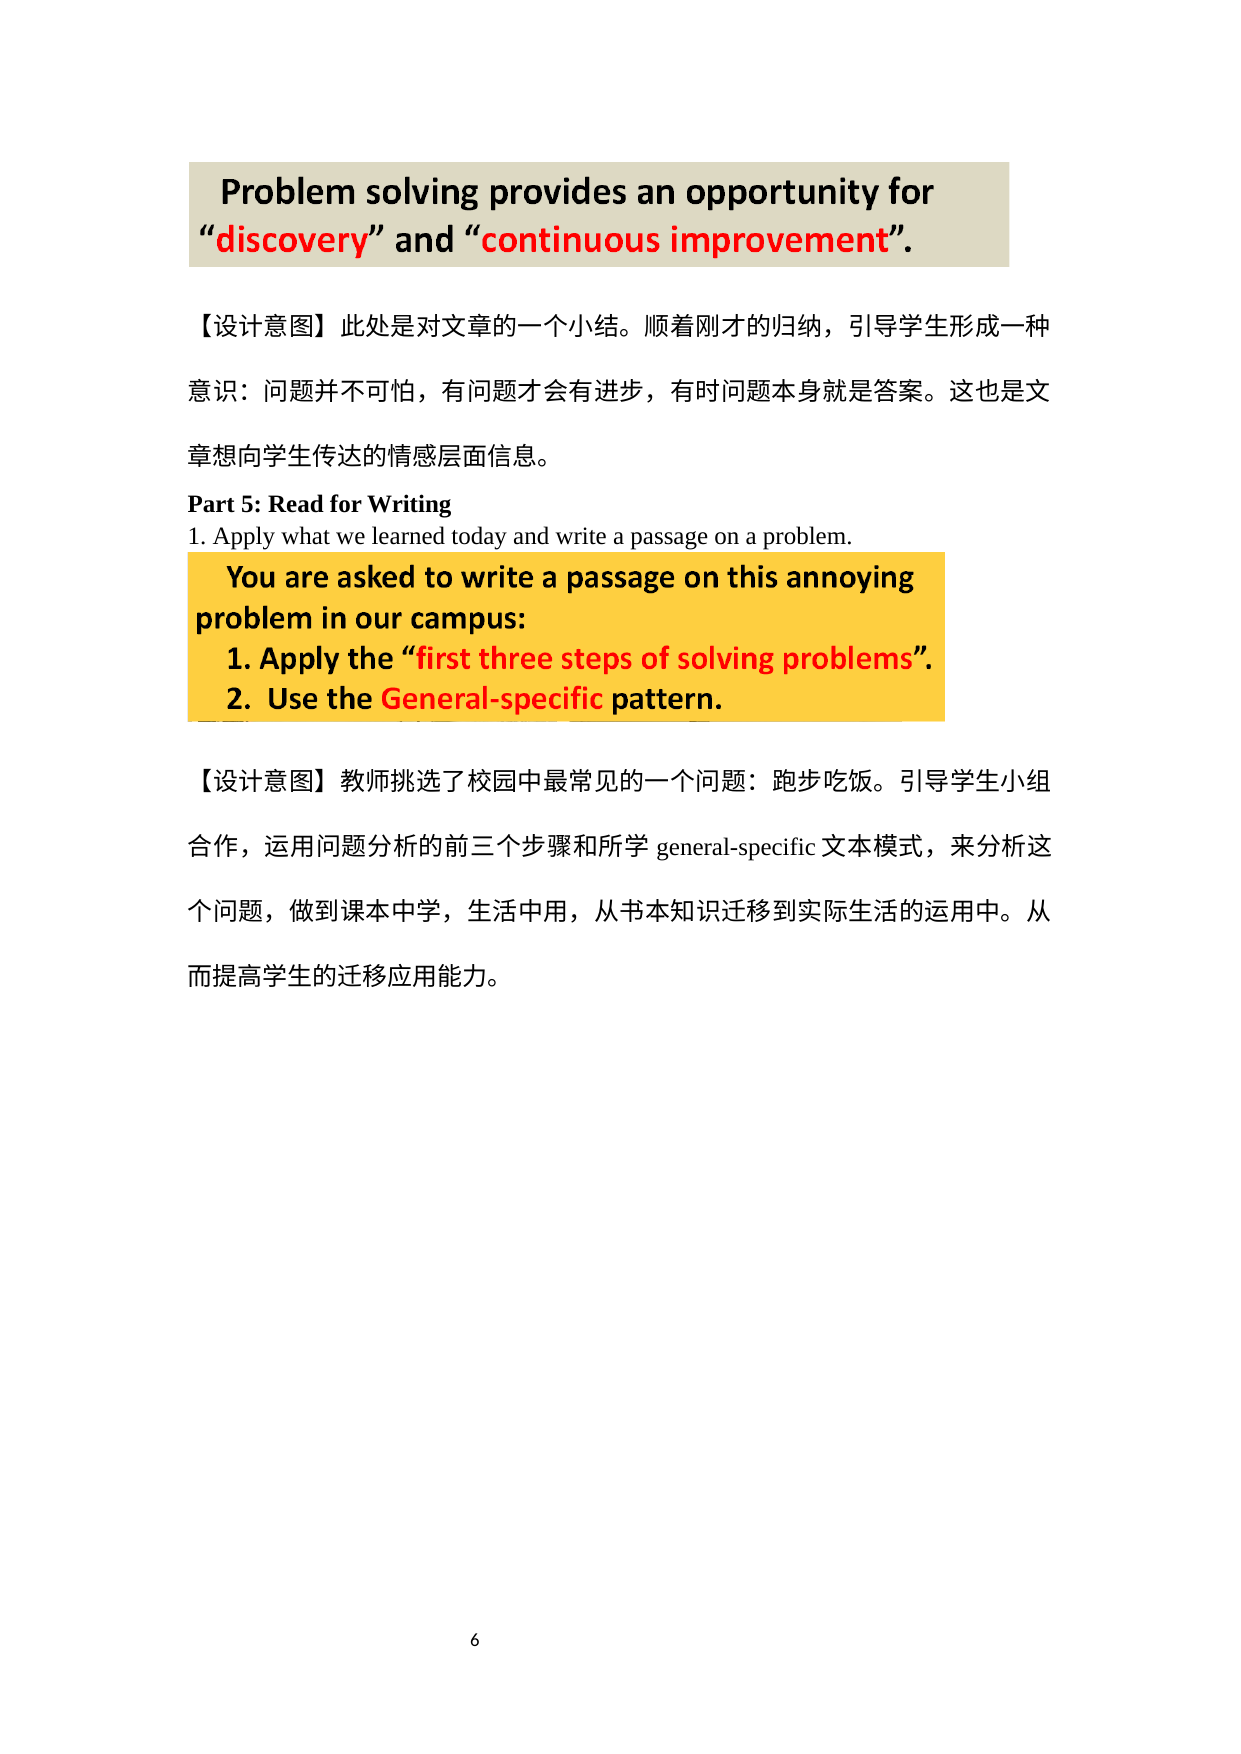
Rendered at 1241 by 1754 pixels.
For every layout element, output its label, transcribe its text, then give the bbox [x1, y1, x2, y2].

list Part 5: Read for Writing [187, 487, 1053, 519]
list Apply what we learned today and write a passage on a problem. [187, 519, 1053, 552]
list 【设计意图】此处是对文章的一个小结。顺着刚才的归纳，引导学生形成一种意识：问题并不可怕，有问题才会有进步，有时问题本身就是答案。这也是文章想向学生传达的情感层面信息。 [187, 292, 1053, 487]
picture [187, 552, 945, 722]
picture [187, 162, 1010, 267]
list 【设计意图】教师挑选了校园中最常见的一个问题：跑步吃饭。引导学生小组合作，运用问题分析的前三个步骤和所学general-specific文本模式，来分析这个问题，做到课本中学，生活中用，从书本知识迁移到实际生活的运用中。从而提高学生的迁移应用能力。 [187, 747, 1053, 1007]
